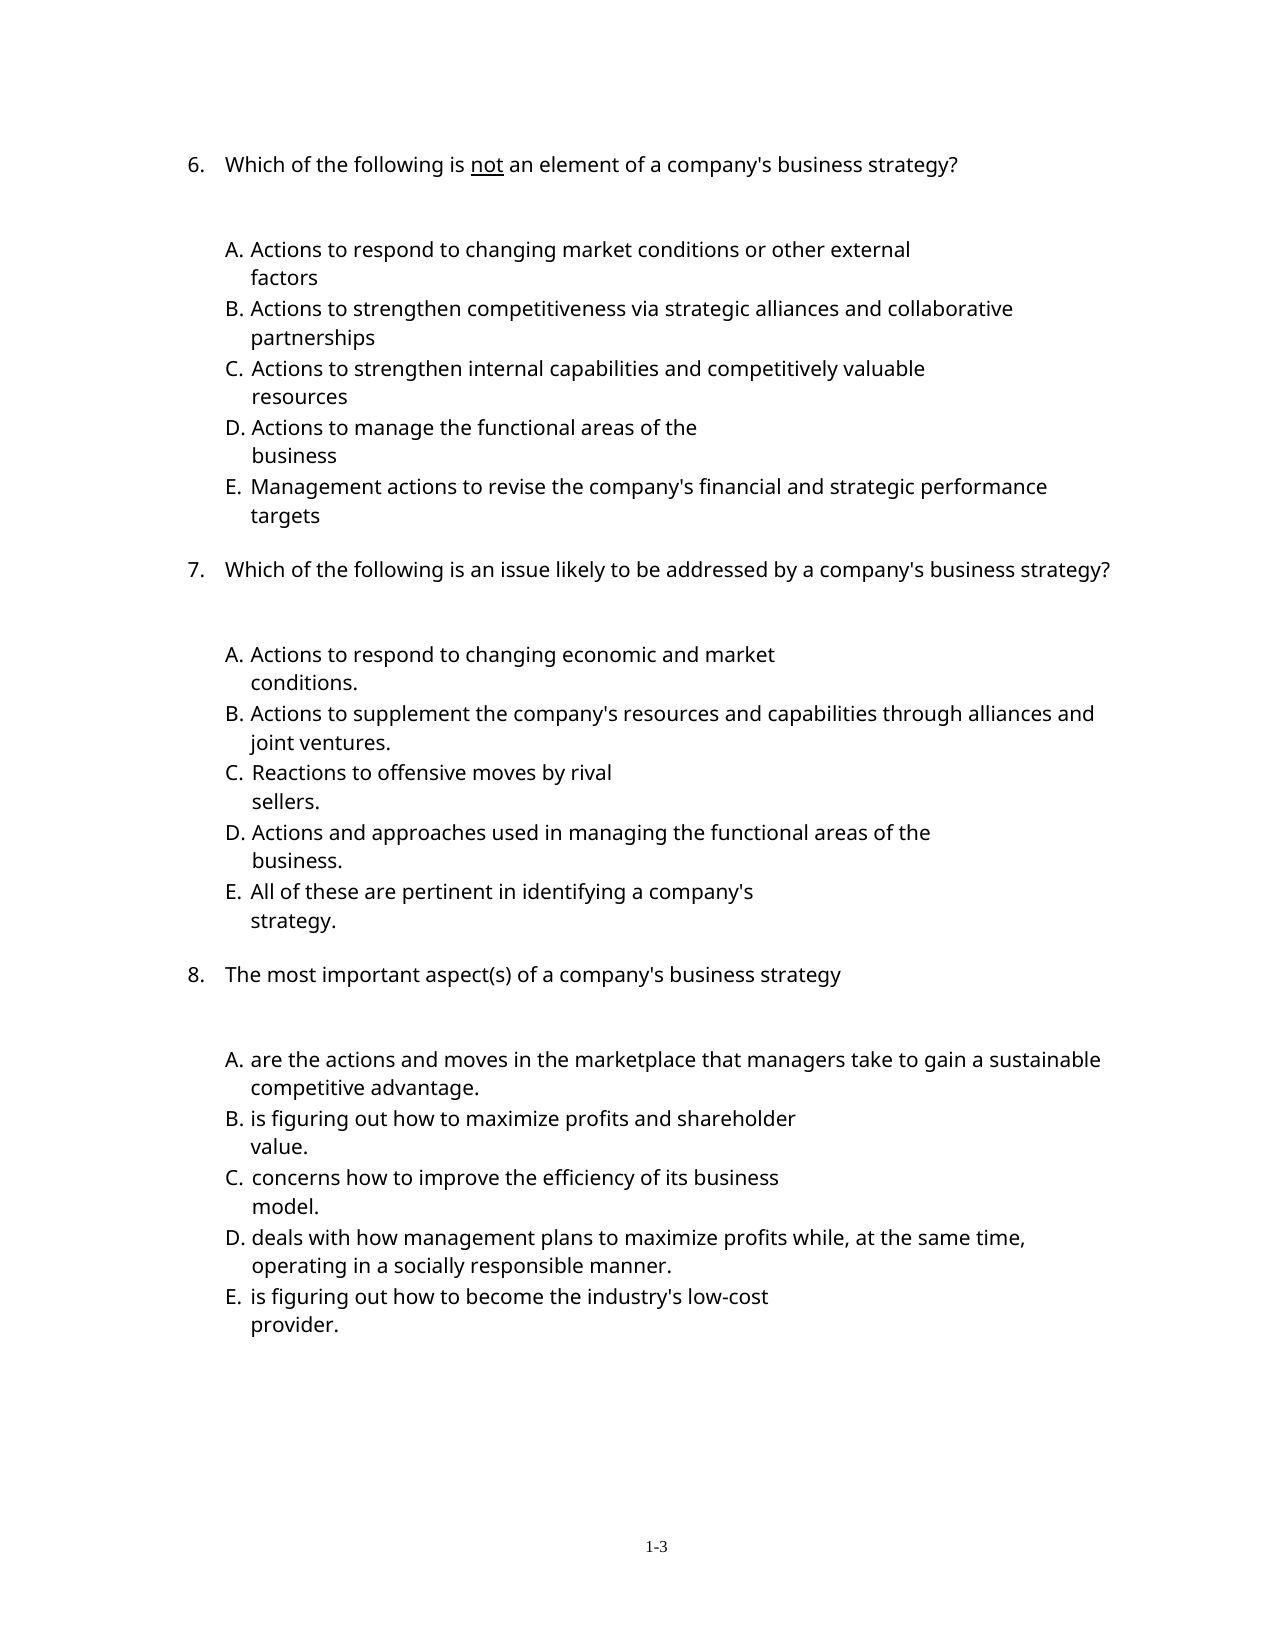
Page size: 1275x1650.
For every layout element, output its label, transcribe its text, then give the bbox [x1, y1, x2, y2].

table_header 7. [188, 555, 225, 934]
table_header Which of the following is not an element of a company's business strategy? [225, 150, 1125, 529]
table_header 8. [188, 960, 225, 1339]
table_header Which of the following is an issue likely to be addressed by a company's business strategy? [225, 555, 1125, 934]
table_header 6. [188, 150, 225, 529]
table_header The most important aspect(s) of a company's business strategy [225, 960, 1125, 1339]
